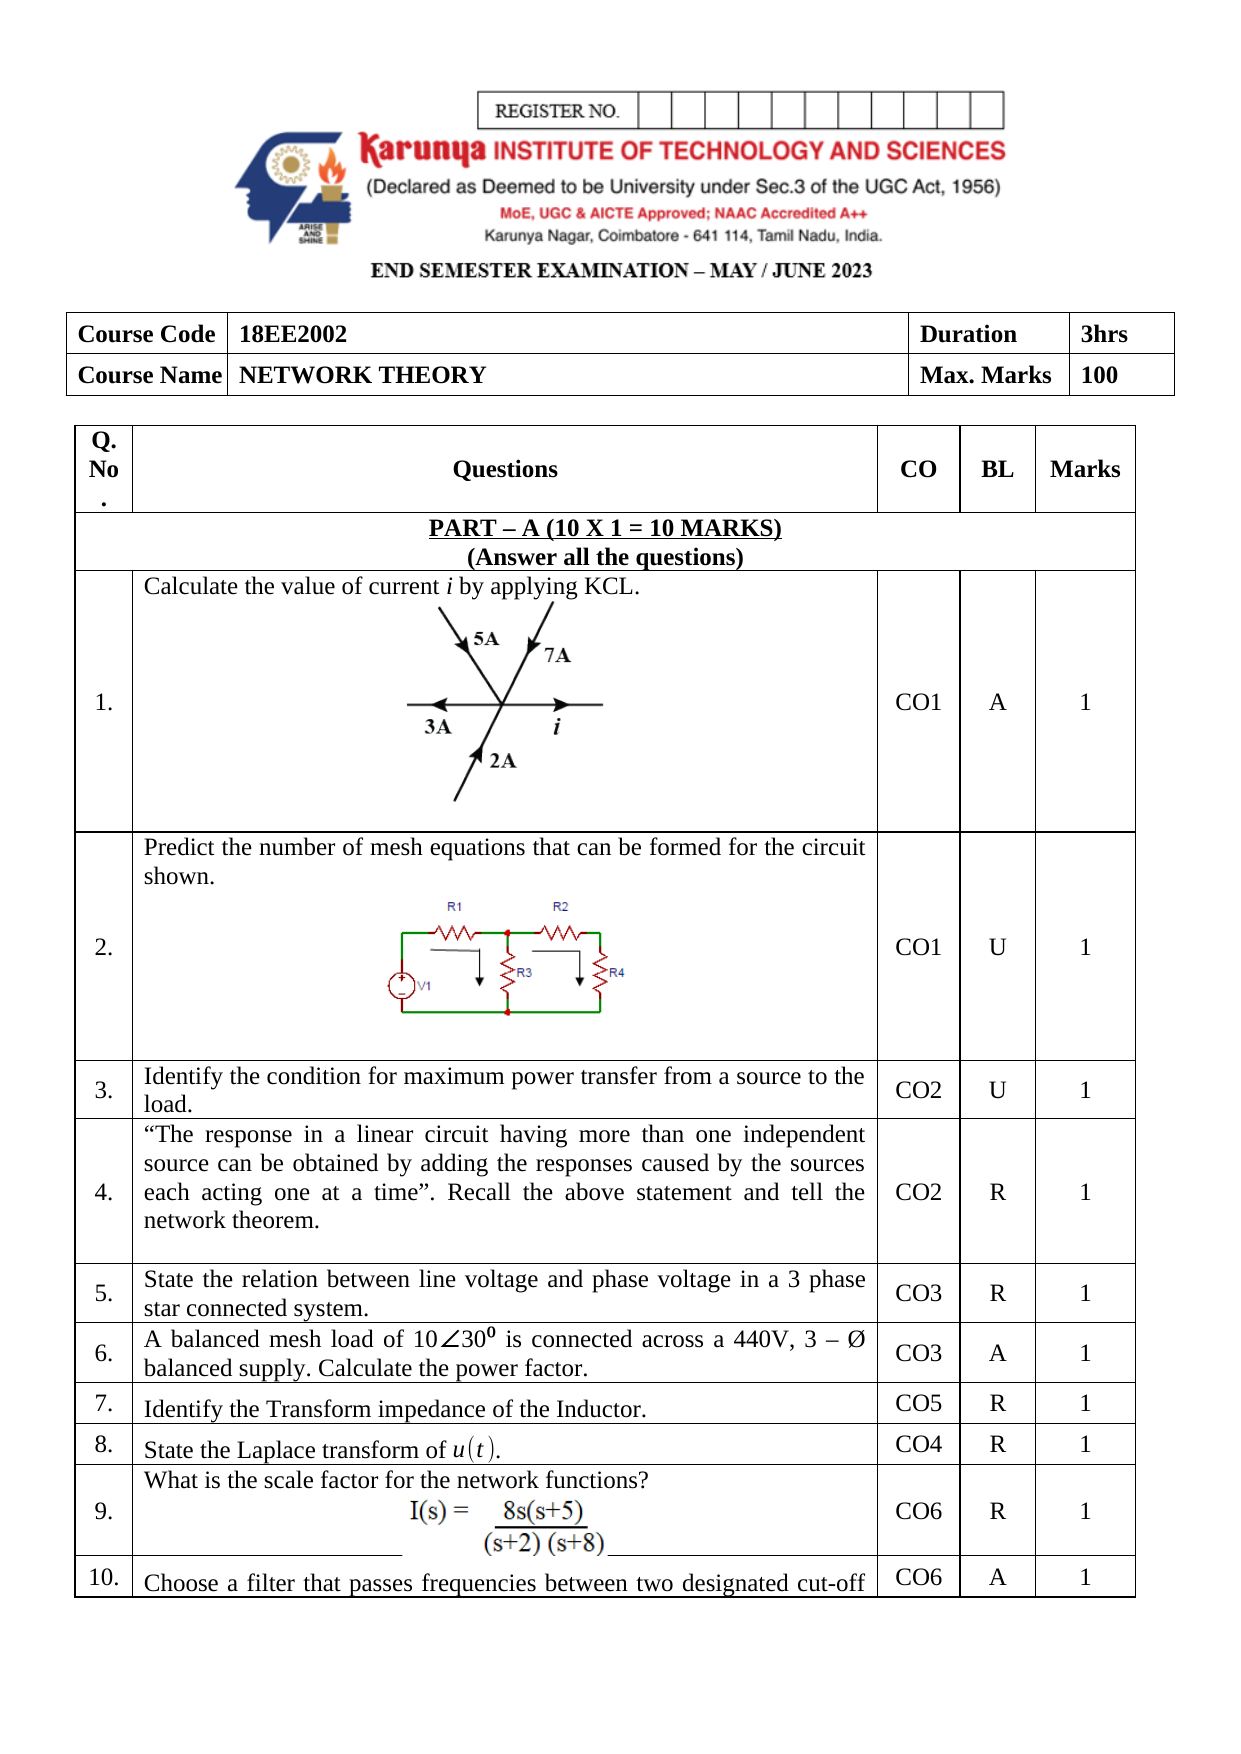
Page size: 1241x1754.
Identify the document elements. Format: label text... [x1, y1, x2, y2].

table_cell State the relation between line voltage and phase voltage in a 3 phase star connected system. [133, 1264, 877, 1322]
table_cell 1 [1036, 1556, 1135, 1596]
table_cell R [961, 1119, 1035, 1263]
table_cell Choose a filter that passes frequencies between two designated cut-off frequencies and attenuates all other frequencies [133, 1556, 877, 1596]
table_header 3hrs [1070, 313, 1174, 353]
table_cell 9. [76, 1465, 132, 1555]
table_cell CO4 [878, 1424, 959, 1464]
table_cell 1 [1036, 1264, 1135, 1322]
table_cell CO6 [878, 1465, 959, 1555]
table_cell U [961, 1061, 1035, 1118]
table_cell 1 [1036, 1424, 1135, 1464]
table_cell Max. Marks [909, 354, 1069, 395]
table_cell 1 [1036, 1119, 1135, 1263]
picture [406, 600, 604, 803]
table_header Course Code [67, 313, 227, 353]
table_cell Identify the Transform impedance of the Inductor. [133, 1383, 877, 1423]
table_cell CO3 [878, 1264, 959, 1322]
table_cell 2. [76, 833, 132, 1060]
table_cell A [961, 1323, 1035, 1382]
table_cell 6. [76, 1323, 132, 1382]
table_cell CO6 [878, 1556, 959, 1596]
table_cell 100 [1070, 354, 1174, 395]
table_header 18EE2002 [228, 313, 908, 353]
table_cell 1 [1036, 1323, 1135, 1382]
table_cell Predict the number of mesh equations that can be formed for the circuit shown. [133, 833, 877, 1060]
picture [231, 89, 1009, 284]
table_cell 10. [76, 1556, 132, 1596]
table_cell CO2 [878, 1061, 959, 1118]
table_cell U [961, 833, 1035, 1060]
table_cell A balanced mesh load of 10∠30⁰ is connected across a 440V, 3 – Ø balanced supply. Calculate the power factor. [461, 1323, 877, 1382]
table_cell CO1 [878, 571, 959, 831]
table_cell CO5 [878, 1383, 959, 1423]
table_cell CO2 [878, 1119, 959, 1263]
table_cell 1. [76, 571, 132, 831]
table_cell A [961, 571, 1035, 831]
table_cell 1 [1036, 833, 1135, 1060]
picture [380, 890, 630, 1031]
table_cell A [961, 1556, 1035, 1596]
table_cell “The response in a linear circuit having more than one independent source can be obtained by adding the responses caused by the sources each acting one at a time”. Recall the above statement and tell the network theorem. [133, 1119, 877, 1263]
table_header Marks [1036, 426, 1135, 512]
table_cell R [961, 1424, 1035, 1464]
table_cell 7. [76, 1383, 132, 1423]
table_cell R [961, 1383, 1035, 1423]
table_cell 1 [1036, 1465, 1135, 1555]
table_header Questions [133, 426, 877, 512]
table_header Q. No. [76, 426, 132, 512]
table_cell R [961, 1465, 1035, 1555]
table_header CO [878, 426, 959, 512]
table_cell 5. [76, 1264, 132, 1322]
table_header Duration [909, 313, 1069, 353]
table_cell R [961, 1264, 1035, 1322]
picture [402, 1493, 608, 1556]
table_cell NETWORK THEORY [228, 354, 908, 395]
table_cell 8. [76, 1424, 132, 1464]
table_cell 4. [76, 1119, 132, 1263]
table_cell Course Name [67, 354, 227, 395]
table_cell 3. [76, 1061, 132, 1118]
table_cell 1 [1036, 1383, 1135, 1423]
table_cell State the Laplace transform of . [133, 1424, 877, 1464]
table_header BL [961, 426, 1035, 512]
table_cell Identify the condition for maximum power transfer from a source to the load. [133, 1061, 877, 1118]
table_cell A balanced mesh load of 10∠30⁰ is connected across a 440V, 3 – Ø balanced supply. Calculate the power factor. [133, 1323, 438, 1382]
table_cell What is the scale factor for the network functions? [133, 1465, 877, 1555]
table_cell 1 [1036, 571, 1135, 831]
table_cell PART – A (10 X 1 = 10 MARKS) (Answer all the questions) [76, 513, 1135, 570]
table_cell CO1 [878, 833, 959, 1060]
table_cell CO3 [878, 1323, 959, 1382]
table_cell 1 [1036, 1061, 1135, 1118]
table_cell Calculate the value of current i by applying KCL. [133, 571, 877, 831]
